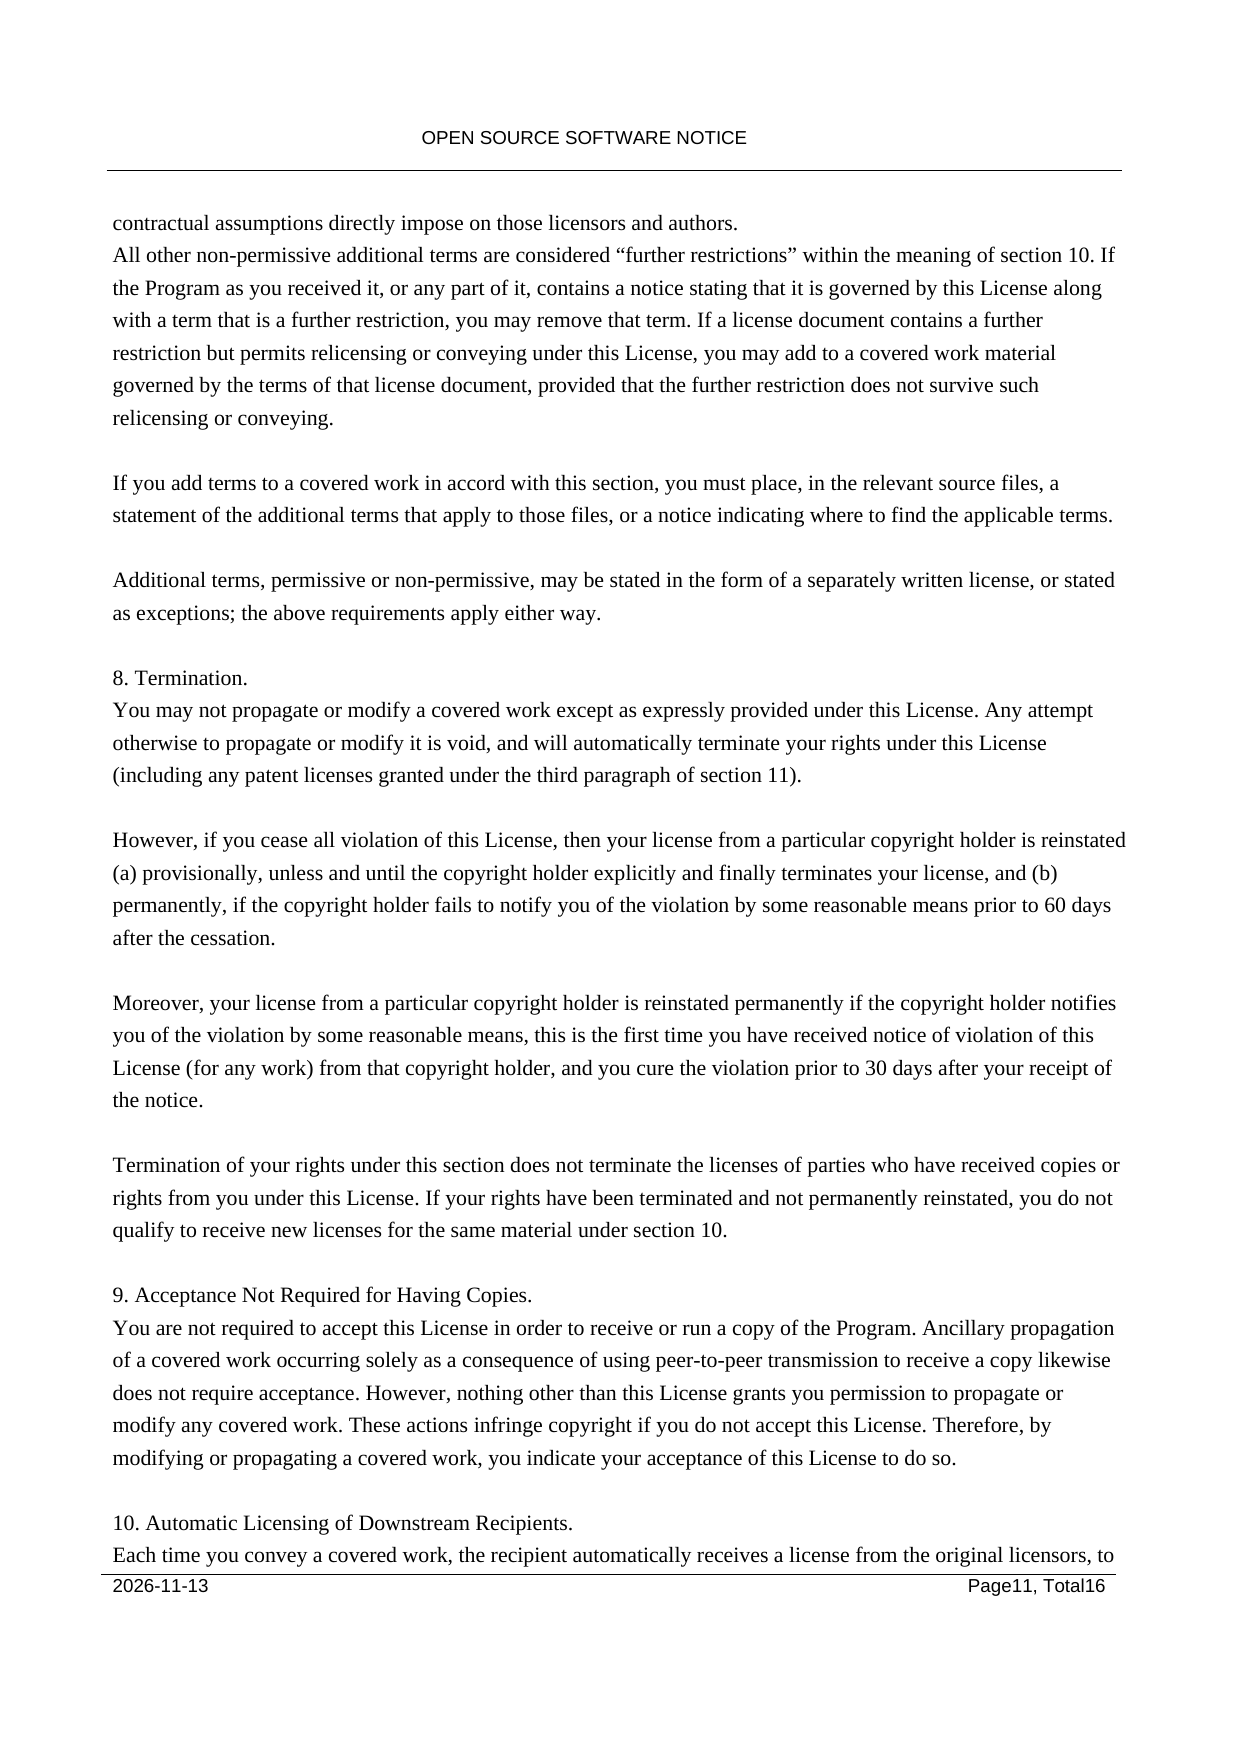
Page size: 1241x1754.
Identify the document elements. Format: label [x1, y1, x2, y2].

text [112, 206, 1128, 1571]
